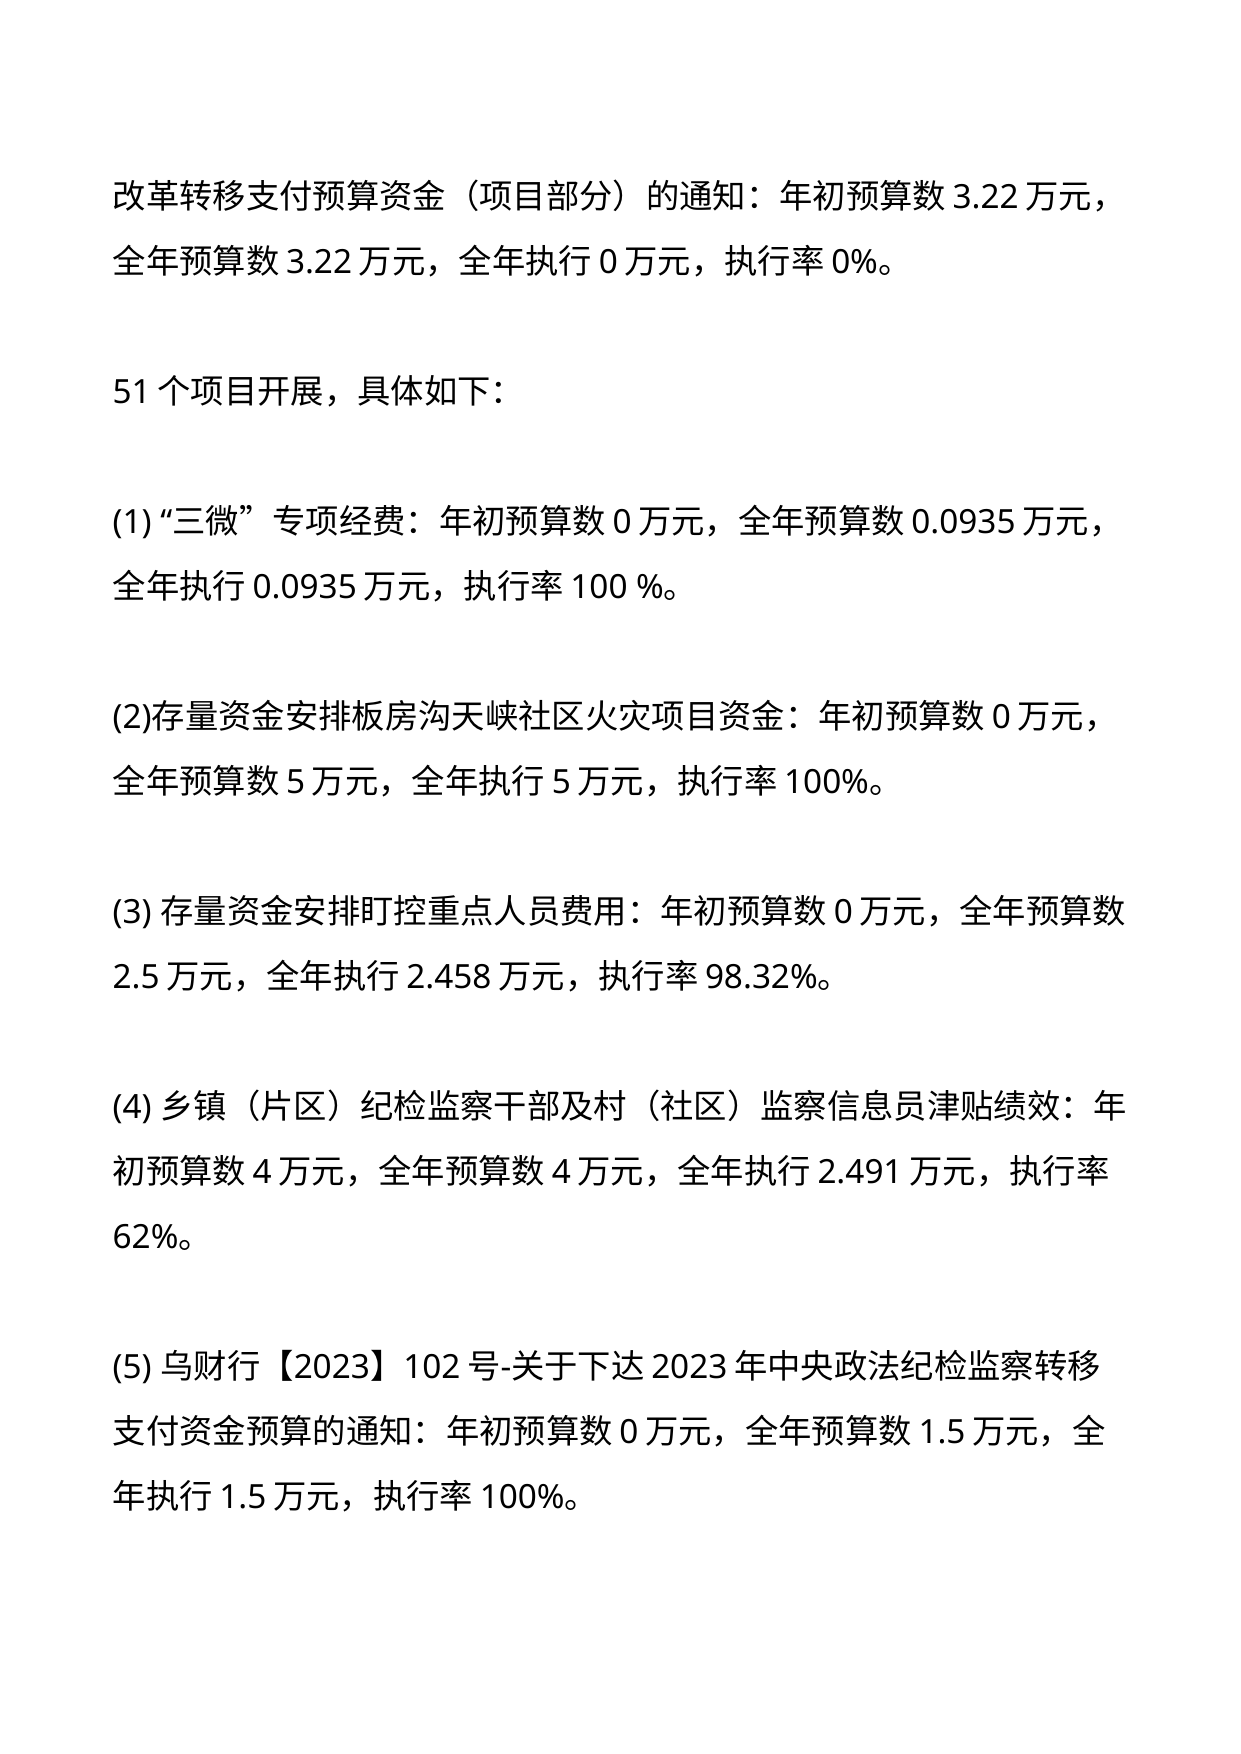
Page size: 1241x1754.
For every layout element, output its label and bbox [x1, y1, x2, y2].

text [112, 162, 1128, 1527]
